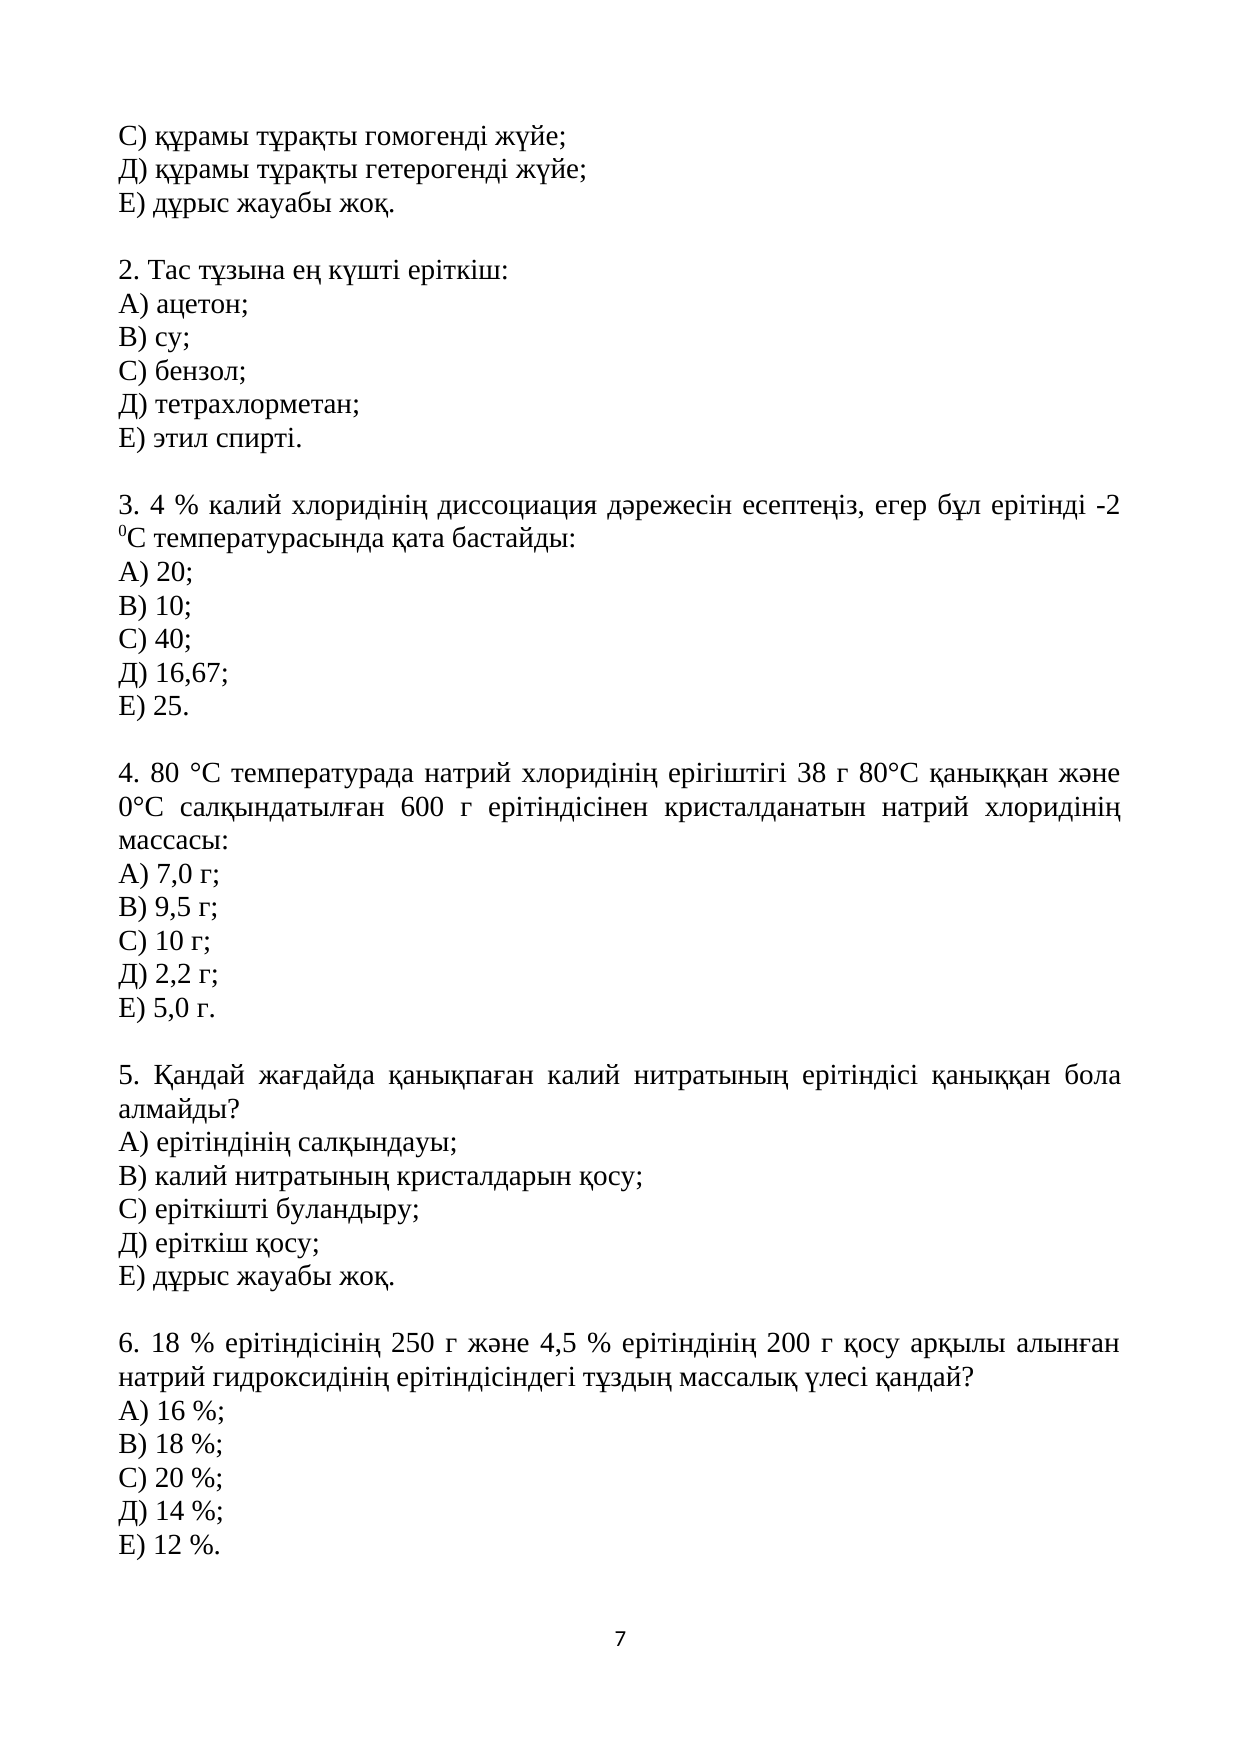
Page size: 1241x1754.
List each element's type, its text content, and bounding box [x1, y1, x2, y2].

text 6. 18 % ерітіндісінің 250 г және 4,5 % ерітіндінің 200 г қосу арқылы алынған натрий гидроксидінің ерітіндісіндегі тұздың массалық үлесі қандай? [118, 1326, 1122, 1393]
text 3. 4 % калий хлоридінің диссоциация дәрежесін есептеңіз, егер бұл ерітінді -2 0С температурасында қата бастайды: [118, 487, 1122, 554]
text С) бензол; [118, 353, 1122, 386]
text А) ацетон; [118, 286, 1122, 319]
text Е) дұрыс жауабы жоқ. [118, 185, 1122, 219]
text В) 10; [118, 588, 1122, 621]
text Е) 5,0 г. [118, 990, 1122, 1024]
text С) 40; [118, 621, 1122, 655]
text С) құрамы тұрақты гомогенді жүйе; [118, 118, 1122, 152]
text 2. Тас тұзына ең күшті еріткіш: [118, 252, 1122, 286]
text В) 9,5 г; [118, 889, 1122, 923]
text А) 7,0 г; [118, 856, 1122, 889]
text Е) дұрыс жауабы жоқ. [118, 1258, 1122, 1292]
text С) 10 г; [118, 923, 1122, 957]
text Е) 25. [118, 688, 1122, 722]
text А) 20; [118, 554, 1122, 588]
text В) 18 %; [118, 1426, 1122, 1460]
text А) 16 %; [118, 1393, 1122, 1426]
text Д) 2,2 г; [118, 957, 1122, 990]
text В) су; [118, 319, 1122, 353]
text А) ерітіндінің салқындауы; [118, 1124, 1122, 1158]
text Д) құрамы тұрақты гетерогенді жүйе; [118, 152, 1122, 185]
text Д) 14 %; [118, 1493, 1122, 1527]
text Д) 16,67; [118, 655, 1122, 688]
text Е) этил спирті. [118, 420, 1122, 453]
text 4. 80 °С температурада натрий хлоридінің ерігіштігі 38 г 80°С қаныққан және 0°С салқындатылған 600 г ерітіндісінен кристалданатын натрий хлоридінің массасы: [118, 755, 1122, 856]
text 5. Қандай жағдайда қанықпаған калий нитратының ерітіндісі қаныққан бола алмайды? [118, 1057, 1122, 1124]
text Д) тетрахлорметан; [118, 386, 1122, 420]
text С) 20 %; [118, 1460, 1122, 1493]
text Е) 12 %. [118, 1527, 1122, 1560]
text Д) еріткіш қосу; [118, 1225, 1122, 1258]
text С) еріткішті буландыру; [118, 1191, 1122, 1225]
text В) калий нитратының кристалдарын қосу; [118, 1158, 1122, 1191]
